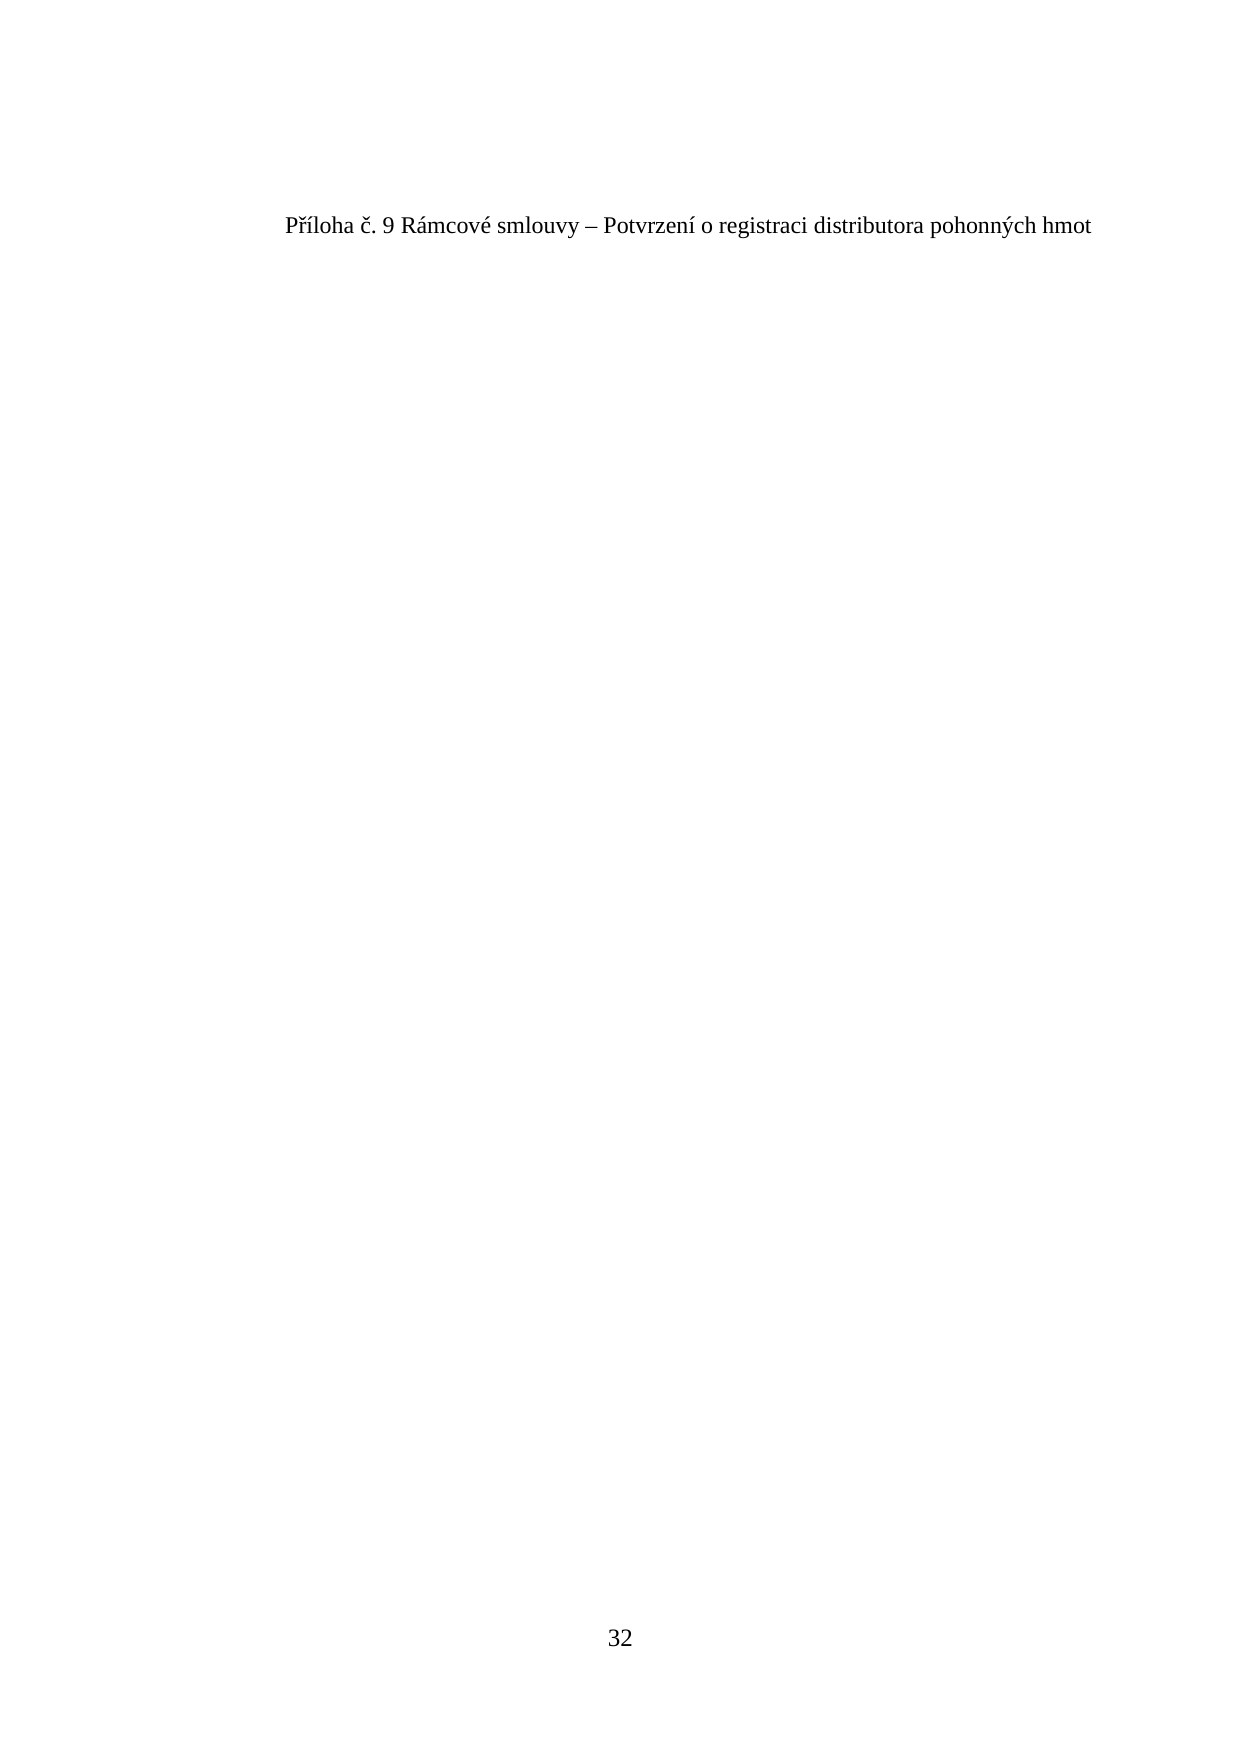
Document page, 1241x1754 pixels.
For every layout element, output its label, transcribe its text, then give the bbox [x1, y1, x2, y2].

text Příloha č. 9 Rámcové smlouvy – Potvrzení o registraci distributora pohonných hmot [148, 211, 1093, 238]
